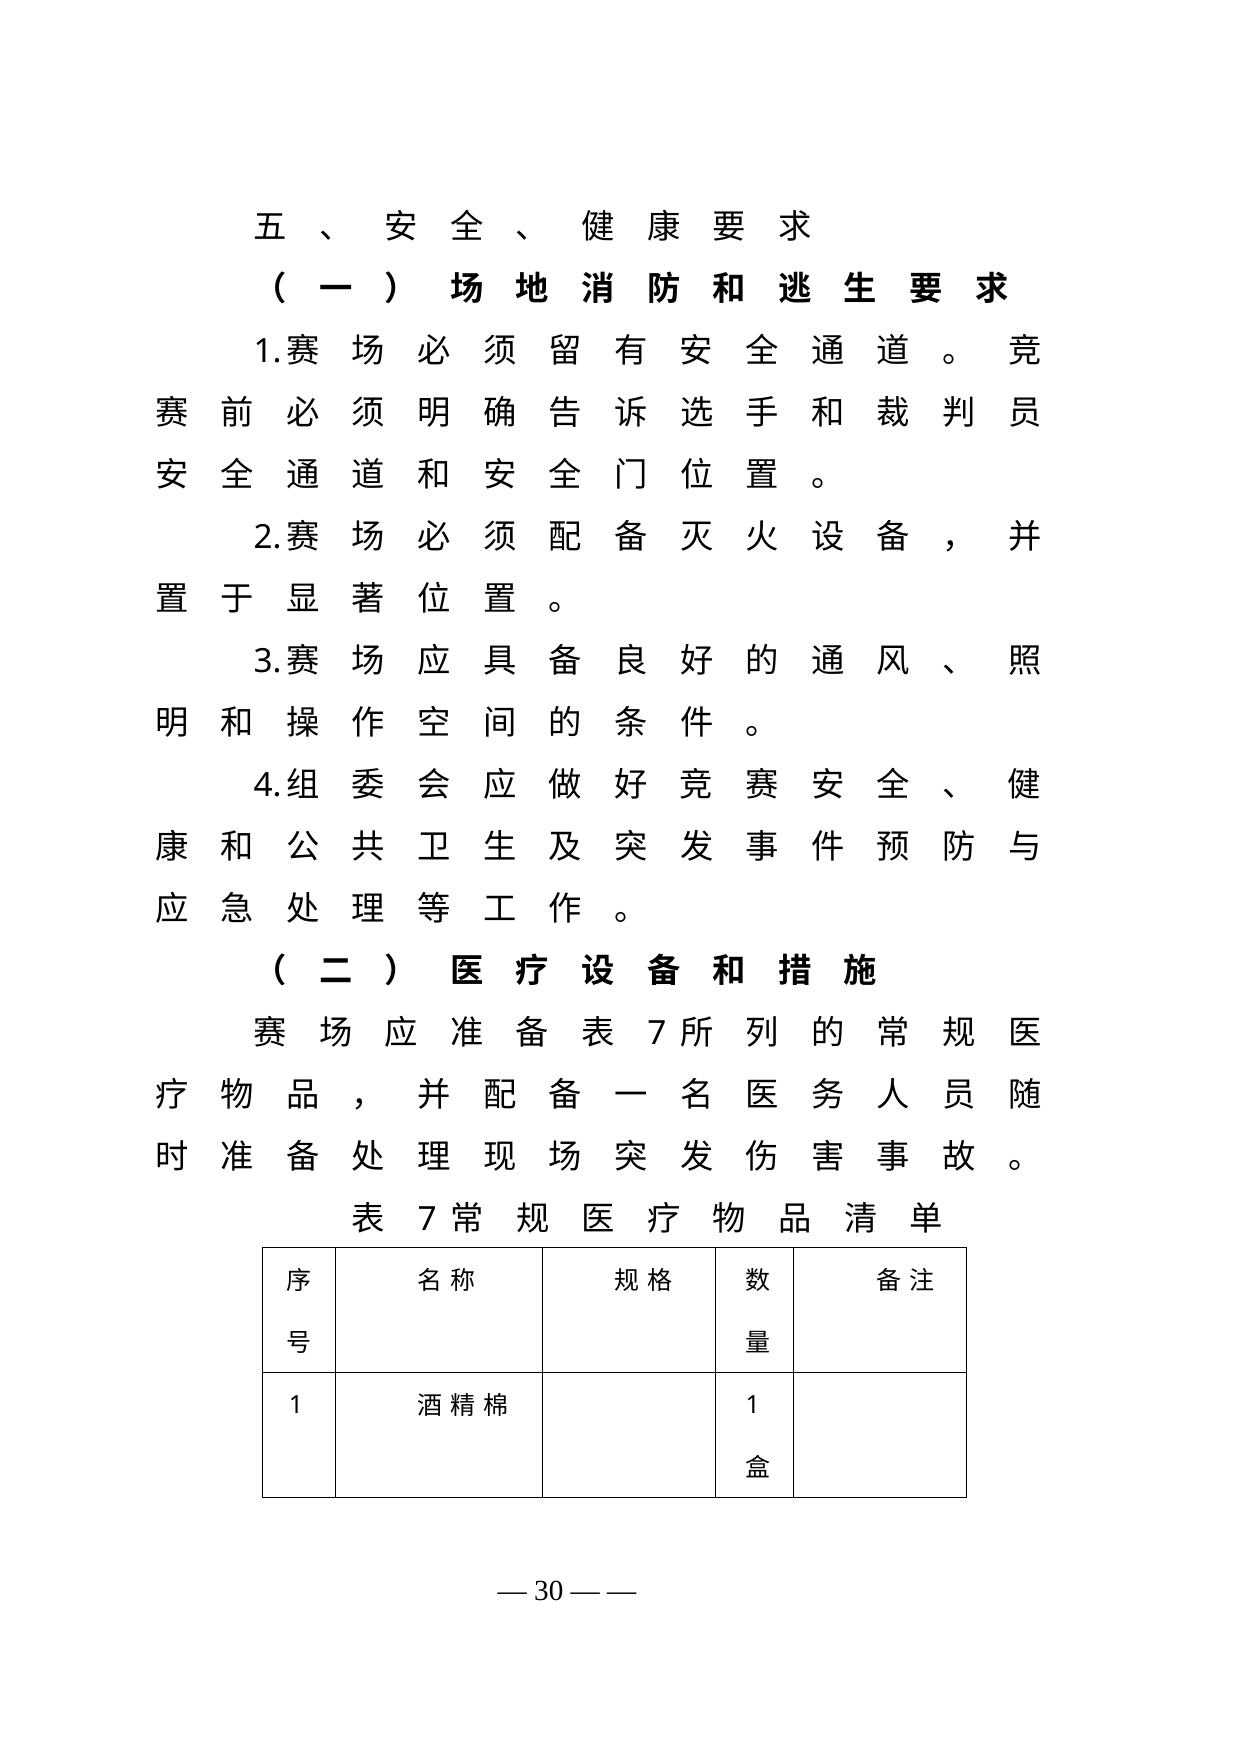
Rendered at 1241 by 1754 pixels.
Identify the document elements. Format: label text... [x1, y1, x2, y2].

subtitle 五、安全、健康要求 [155, 193, 1073, 255]
table_header 序号 [263, 1248, 335, 1372]
text 3.赛场应具备良好的通风、照明和操作空间的条件。 [155, 627, 1073, 751]
table_header 数量 [716, 1248, 793, 1372]
text 2.赛场必须配备灭火设备，并置于显著位置。 [155, 503, 1073, 627]
text 4.组委会应做好竞赛安全、健康和公共卫生及突发事件预防与应急处理等工作。 [155, 751, 1073, 937]
table_header 规格 [543, 1248, 715, 1372]
table_cell [543, 1373, 715, 1497]
text 表7常规医疗物品清单 [155, 1185, 1073, 1247]
table_cell 酒精棉 [336, 1373, 542, 1497]
subtitle （一）场地消防和逃生要求 [155, 255, 1073, 317]
text 赛场应准备表7所列的常规医疗物品，并配备一名医务人员随时准备处理现场突发伤害事故。 [155, 999, 1073, 1185]
table_cell [794, 1373, 966, 1497]
table_cell 1 [263, 1373, 335, 1497]
table_header 名称 [336, 1248, 542, 1372]
text 1.赛场必须留有安全通道。竞赛前必须明确告诉选手和裁判员安全通道和安全门位置。 [155, 317, 1073, 503]
table_cell 1盒 [716, 1373, 793, 1497]
table_header 备注 [794, 1248, 966, 1372]
subtitle （二）医疗设备和措施 [155, 937, 1073, 999]
